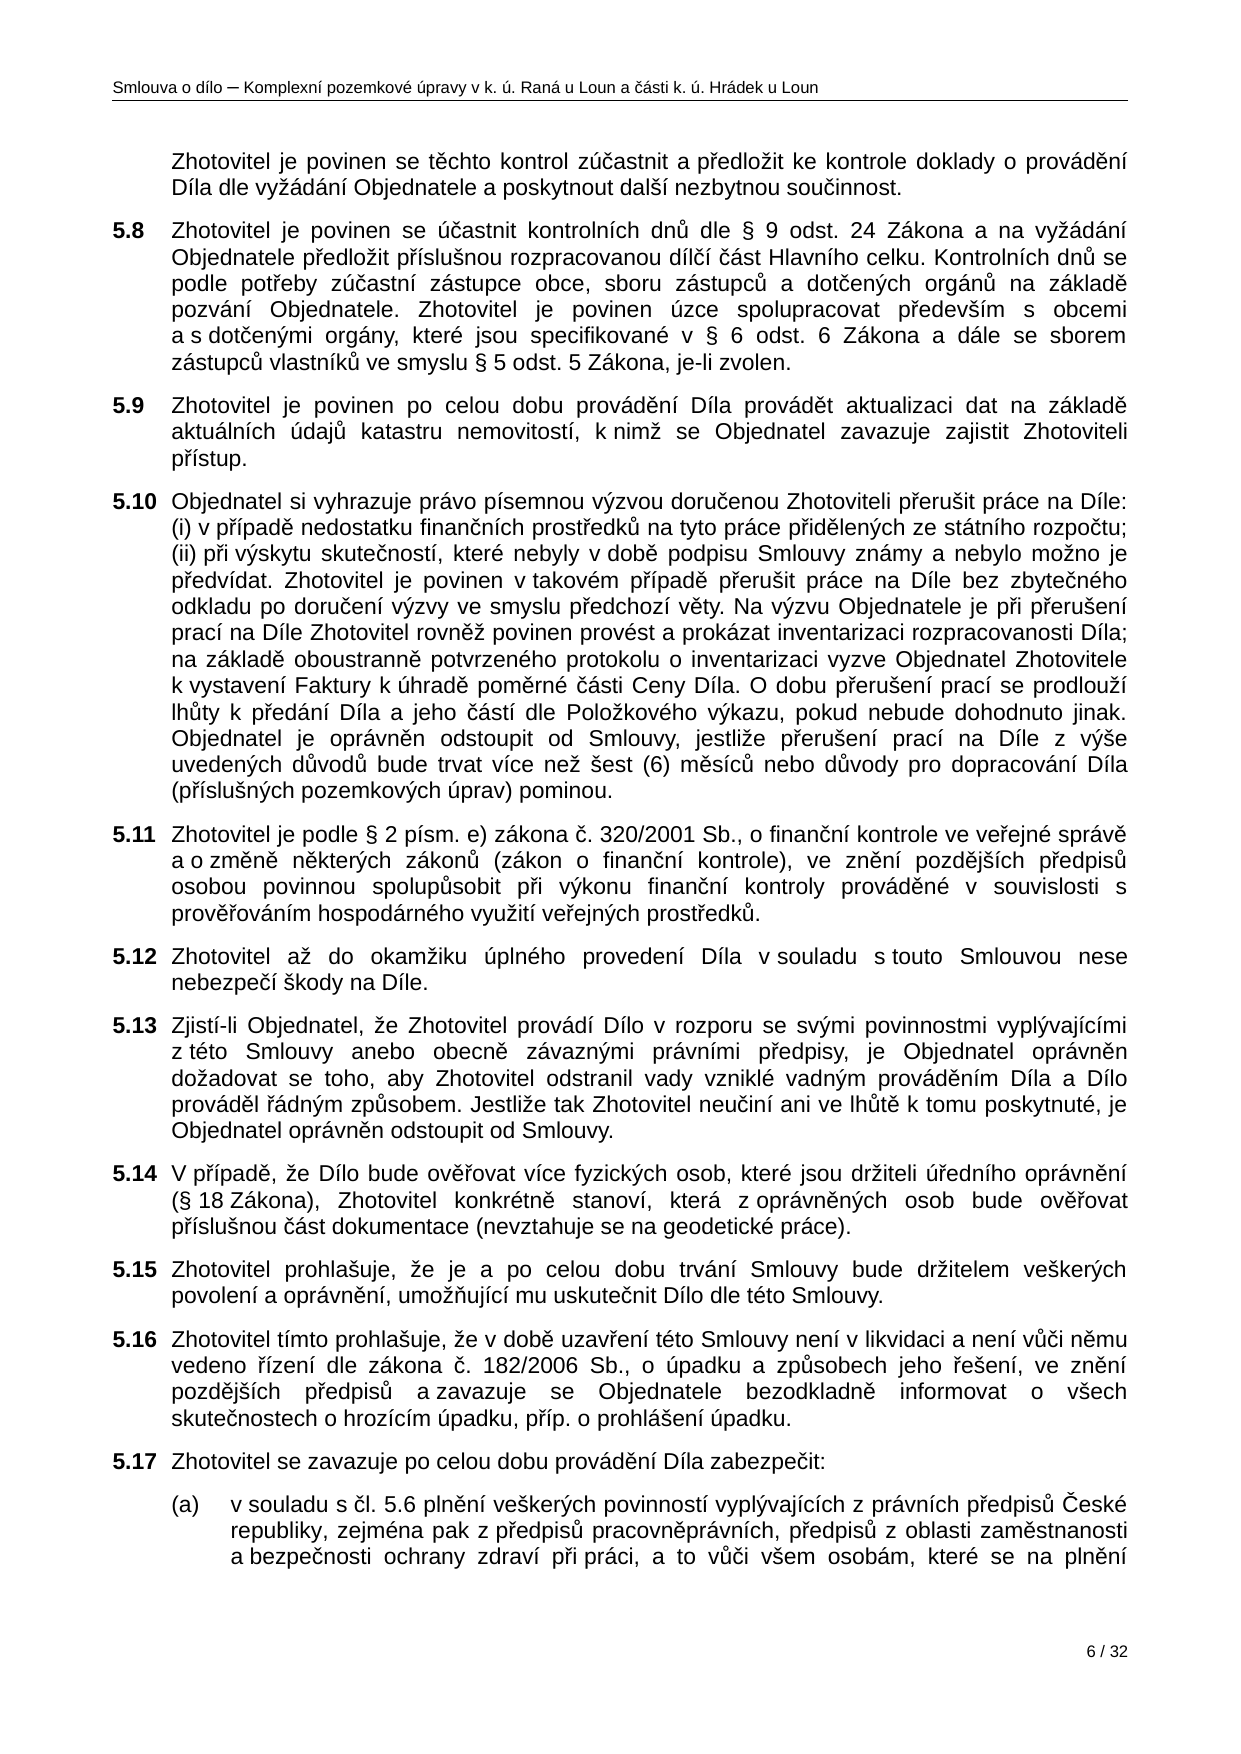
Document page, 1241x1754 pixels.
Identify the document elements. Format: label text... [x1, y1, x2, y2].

text Zhotovitel prohlašuje, že je a po celou dobu trvání Smlouvy bude držitelem veškerých povolení a oprávnění, umožňující mu uskutečnit Dílo dle této Smlouvy. [112, 1256, 1128, 1309]
text Zjistí-li Objednatel, že Zhotovitel provádí Dílo v rozporu se svými povinnostmi vyplývajícími z této Smlouvy anebo obecně závaznými právními předpisy, je Objednatel oprávněn dožadovat se toho, aby Zhotovitel odstranil vady vzniklé vadným prováděním Díla a Dílo prováděl řádným způsobem. Jestliže tak Zhotovitel neučiní ani ve lhůtě k tomu poskytnuté, je Objednatel oprávněn odstoupit od Smlouvy. [112, 1012, 1128, 1144]
text Zhotovitel je podle § 2 písm. e) zákona č. 320/2001 Sb., o finanční kontrole ve veřejné správě a o změně některých zákonů (zákon o finanční kontrole), ve znění pozdějších předpisů osobou povinnou spolupůsobit při výkonu finanční kontroly prováděné v souvislosti s prověřováním hospodárného využití veřejných prostředků. [112, 821, 1128, 926]
text V případě, že Dílo bude ověřovat více fyzických osob, které jsou držiteli úředního oprávnění (§ 18 Zákona), Zhotovitel konkrétně stanoví, která z oprávněných osob bude ověřovat příslušnou část dokumentace (nevztahuje se na geodetické práce). [112, 1160, 1128, 1239]
text Zhotovitel až do okamžiku úplného provedení Díla v souladu s touto Smlouvou nese nebezpečí škody na Díle. [112, 943, 1128, 995]
text Zhotovitel je povinen se účastnit kontrolních dnů dle § 9 odst. 24 Zákona a na vyžádání Objednatele předložit příslušnou rozpracovanou dílčí část Hlavního celku. Kontrolních dnů se podle potřeby zúčastní zástupce obce, sboru zástupců a dotčených orgánů na základě pozvání Objednatele. Zhotovitel je povinen úzce spolupracovat především s obcemi a s dotčenými orgány, které jsou specifikované v § 6 odst. 6 Zákona a dále se sborem zástupců vlastníků ve smyslu § 5 odst. 5 Zákona, je-li zvolen. [112, 217, 1128, 375]
text Zhotovitel se zavazuje po celou dobu provádění Díla zabezpečit: [112, 1448, 1128, 1474]
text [112, 148, 1128, 200]
text Objednatel si vyhrazuje právo písemnou výzvou doručenou Zhotoviteli přerušit práce na Díle: (i) v případě nedostatku finančních prostředků na tyto práce přidělených ze státního rozpočtu; (ii) při výskytu skutečností, které nebyly v době podpisu Smlouvy známy a nebylo možno je předvídat. Zhotovitel je povinen v takovém případě přerušit práce na Díle bez zbytečného odkladu po doručení výzvy ve smyslu předchozí věty. Na výzvu Objednatele je při přerušení prací na Díle Zhotovitel rovněž povinen provést a prokázat inventarizaci rozpracovanosti Díla; na základě oboustranně potvrzeného protokolu o inventarizaci vyzve Objednatel Zhotovitele k vystavení Faktury k úhradě poměrné části Ceny Díla. O dobu přerušení prací se prodlouží lhůty k předání Díla a jeho částí dle Položkového výkazu, pokud nebude dohodnuto jinak. Objednatel je oprávněn odstoupit od Smlouvy, jestliže přerušení prací na Díle z výše uvedených důvodů bude trvat více než šest (6) měsíců nebo důvody pro dopracování Díla (příslušných pozemkových úprav) pominou. [112, 488, 1128, 804]
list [171, 1491, 1128, 1570]
text Zhotovitel je povinen po celou dobu provádění Díla provádět aktualizaci dat na základě aktuálních údajů katastru nemovitostí, k nimž se Objednatel zavazuje zajistit Zhotoviteli přístup. [112, 392, 1128, 471]
text Zhotovitel tímto prohlašuje, že v době uzavření této Smlouvy není v likvidaci a není vůči němu vedeno řízení dle zákona č. 182/2006 Sb., o úpadku a způsobech jeho řešení, ve znění pozdějších předpisů a zavazuje se Objednatele bezodkladně informovat o všech skutečnostech o hrozícím úpadku, příp. o prohlášení úpadku. [112, 1326, 1128, 1431]
